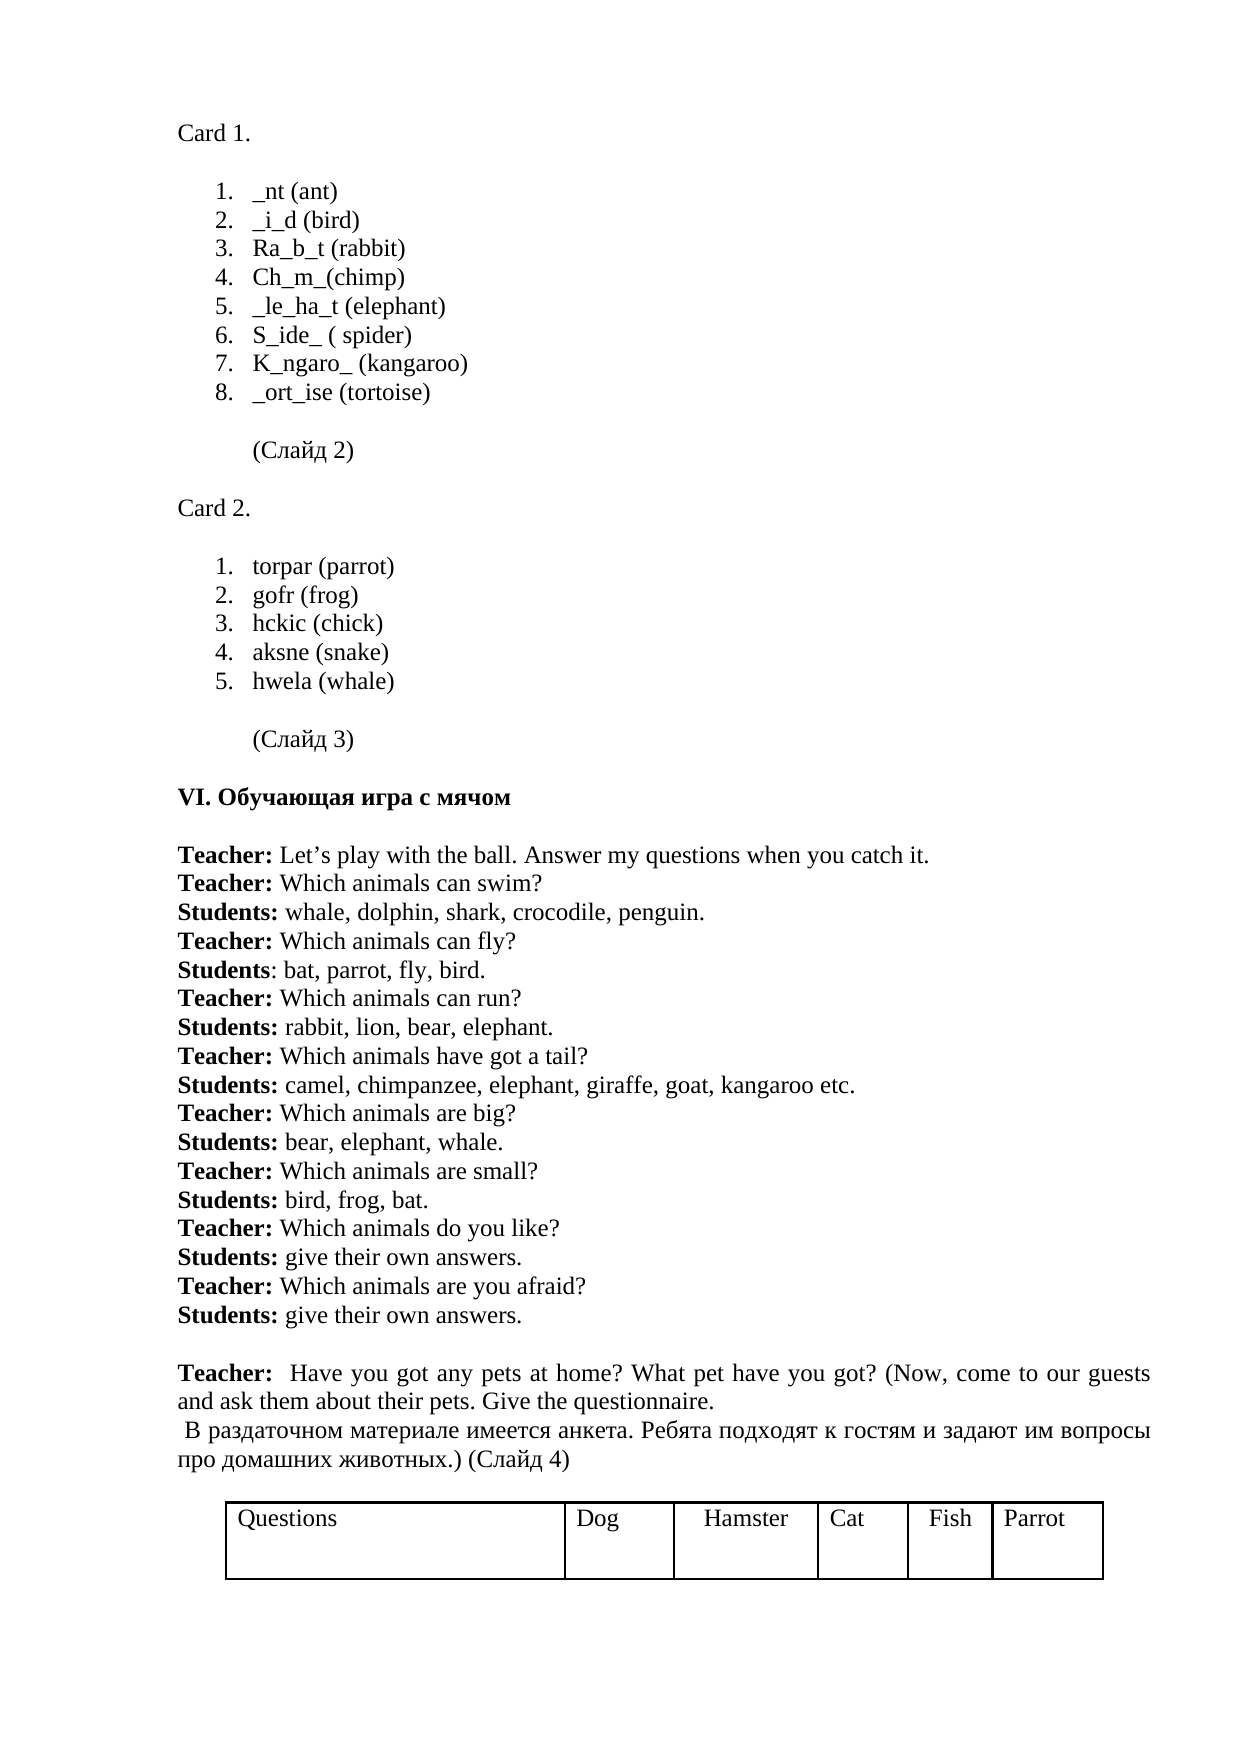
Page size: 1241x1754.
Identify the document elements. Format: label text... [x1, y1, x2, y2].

list torpar (parrot) [215, 551, 1152, 580]
text (Слайд 2) [252, 435, 1152, 464]
text VI. Обучающая игра с мячом [177, 782, 1152, 811]
table_header Dog [566, 1504, 673, 1578]
table_header Fish [909, 1504, 991, 1578]
list Ra_b_t (rabbit) [215, 233, 1152, 262]
text В раздаточном материале имеется анкета. Ребята подходят к гостям и задают им вопросы про домашних животных.) (Слайд 4) [177, 1415, 1152, 1473]
list _i_d (bird) [215, 205, 1152, 233]
text Card 1. [177, 118, 1152, 147]
text (Слайд 3) [252, 724, 1152, 753]
list K_ngaro_ (kangaroo) [215, 348, 1152, 377]
list _le_ha_t (elephant) [215, 291, 1152, 320]
text Card 2. [177, 493, 1152, 522]
list gofr (frog) [215, 580, 1152, 608]
table_header Hamster [675, 1504, 817, 1578]
table_header Questions [227, 1504, 564, 1578]
list aksne (snake) [215, 637, 1152, 666]
list _nt (ant) [215, 176, 1152, 205]
text Teacher: Have you got any pets at home? What pet have you got? (Now, come to our guests and ask them about their pets. Give the questionnaire. [177, 1358, 1152, 1415]
table_header Cat [819, 1504, 907, 1578]
table_header Parrot [994, 1504, 1102, 1578]
text Teacher: Let’s play with the ball. Answer my questions when you catch it. Teacher: Which animals can swim? Students: whale, dolphin, shark, crocodile, penguin. Teacher: Which animals can fly? Students: bat, parrot, fly, bird. Teacher: Which animals can run? Students: rabbit, lion, bear, elephant. Teacher: Which animals have got a tail? Students: camel, chimpanzee, elephant, giraffe, goat, kangaroo etc. Teacher: Which animals are big? Students: bear, elephant, whale. Teacher: Which animals are small? Students: bird, frog, bat. Teacher: Which animals do you like? Students: give their own answers. Teacher: Which animals are you afraid? Students: give their own answers. [177, 840, 1152, 1328]
list S_ide_ ( spider) [215, 320, 1152, 348]
list _ort_ise (tortoise) [215, 377, 1152, 406]
list Ch_m_(chimp) [215, 262, 1152, 291]
list hckic (chick) [215, 608, 1152, 637]
list hwela (whale) [215, 666, 1152, 695]
